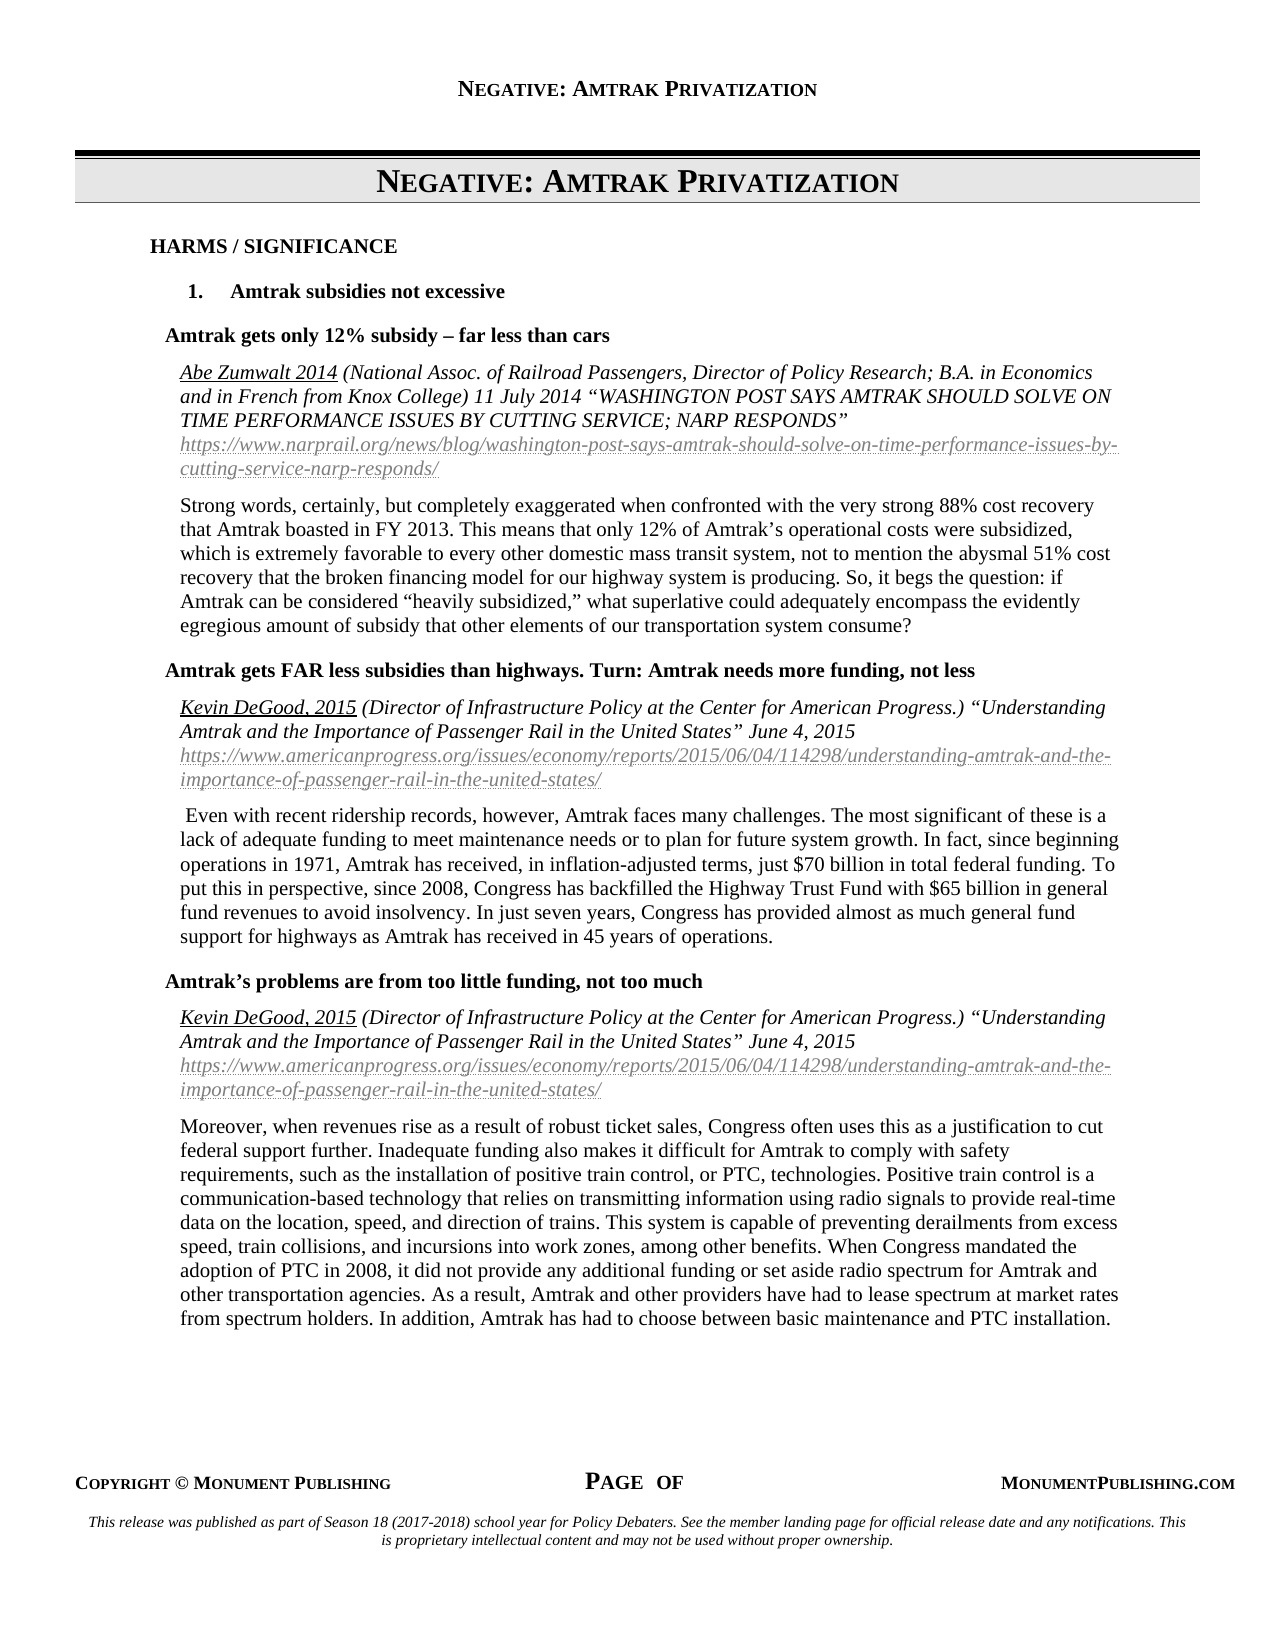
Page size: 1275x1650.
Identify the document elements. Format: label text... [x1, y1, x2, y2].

title Negative: Amtrak Privatization [75, 159, 1200, 202]
text Amtrak gets only 12% subsidy – far less than cars [165, 323, 1125, 347]
text Moreover, when revenues rise as a result of robust ticket sales, Congress often uses this as a justification to cut federal support further. Inadequate funding also makes it difficult for Amtrak to comply with safety requirements, such as the installation of positive train control, or PTC, technologies. Positive train control is a communication-based technology that relies on transmitting information using radio signals to provide real-time data on the location, speed, and direction of trains. This system is capable of preventing derailments from excess speed, train collisions, and incursions into work zones, among other benefits. When Congress mandated the adoption of PTC in 2008, it did not provide any additional funding or set aside radio spectrum for Amtrak and other transportation agencies. As a result, Amtrak and other providers have had to lease spectrum at market rates from spectrum holders. In addition, Amtrak has had to choose between basic maintenance and PTC installation. [180, 1114, 1125, 1330]
text Even with recent ridership records, however, Amtrak faces many challenges. The most significant of these is a lack of adequate funding to meet maintenance needs or to plan for future system growth. In fact, since beginning operations in 1971, Amtrak has received, in inflation-adjusted terms, just $70 billion in total federal funding. To put this in perspective, since 2008, Congress has backfilled the Highway Trust Fund with $65 billion in general fund revenues to avoid insolvency. In just seven years, Congress has provided almost as much general fund support for highways as Amtrak has received in 45 years of operations. [180, 803, 1125, 948]
text Abe Zumwalt 2014 (National Assoc. of Railroad Passengers, Director of Policy Research; B.A. in Economics and in French from Knox College) 11 July 2014 “WASHINGTON POST SAYS AMTRAK SHOULD SOLVE ON TIME PERFORMANCE ISSUES BY CUTTING SERVICE; NARP RESPONDS” https://www.narprail.org/news/blog/washington-post-says-amtrak-should-solve-on-time-performance-issues-by-cutting-service-narp-responds/ [180, 360, 1125, 480]
text Amtrak’s problems are from too little funding, not too much [165, 968, 1125, 993]
text Kevin DeGood, 2015 (Director of Infrastructure Policy at the Center for American Progress.) “Understanding Amtrak and the Importance of Passenger Rail in the United States” June 4, 2015 https://www.americanprogress.org/issues/economy/reports/2015/06/04/114298/understanding-amtrak-and-the-importance-of-passenger-rail-in-the-united-states/ [180, 694, 1125, 791]
text HARMS / SIGNIFICANCE [150, 234, 1125, 258]
text Kevin DeGood, 2015 (Director of Infrastructure Policy at the Center for American Progress.) “Understanding Amtrak and the Importance of Passenger Rail in the United States” June 4, 2015 https://www.americanprogress.org/issues/economy/reports/2015/06/04/114298/understanding-amtrak-and-the-importance-of-passenger-rail-in-the-united-states/ [180, 1005, 1125, 1101]
list Amtrak subsidies not excessive [187, 278, 1125, 303]
text Amtrak gets FAR less subsidies than highways. Turn: Amtrak needs more funding, not less [165, 658, 1125, 682]
text Strong words, certainly, but completely exaggerated when confronted with the very strong 88% cost recovery that Amtrak boasted in FY 2013. This means that only 12% of Amtrak’s operational costs were subsidized, which is extremely favorable to every other domestic mass transit system, not to mention the abysmal 51% cost recovery that the broken financing model for our highway system is producing. So, it begs the question: if Amtrak can be considered “heavily subsidized,” what superlative could adequately encompass the evidently egregious amount of subsidy that other elements of our transportation system consume? [180, 493, 1125, 637]
